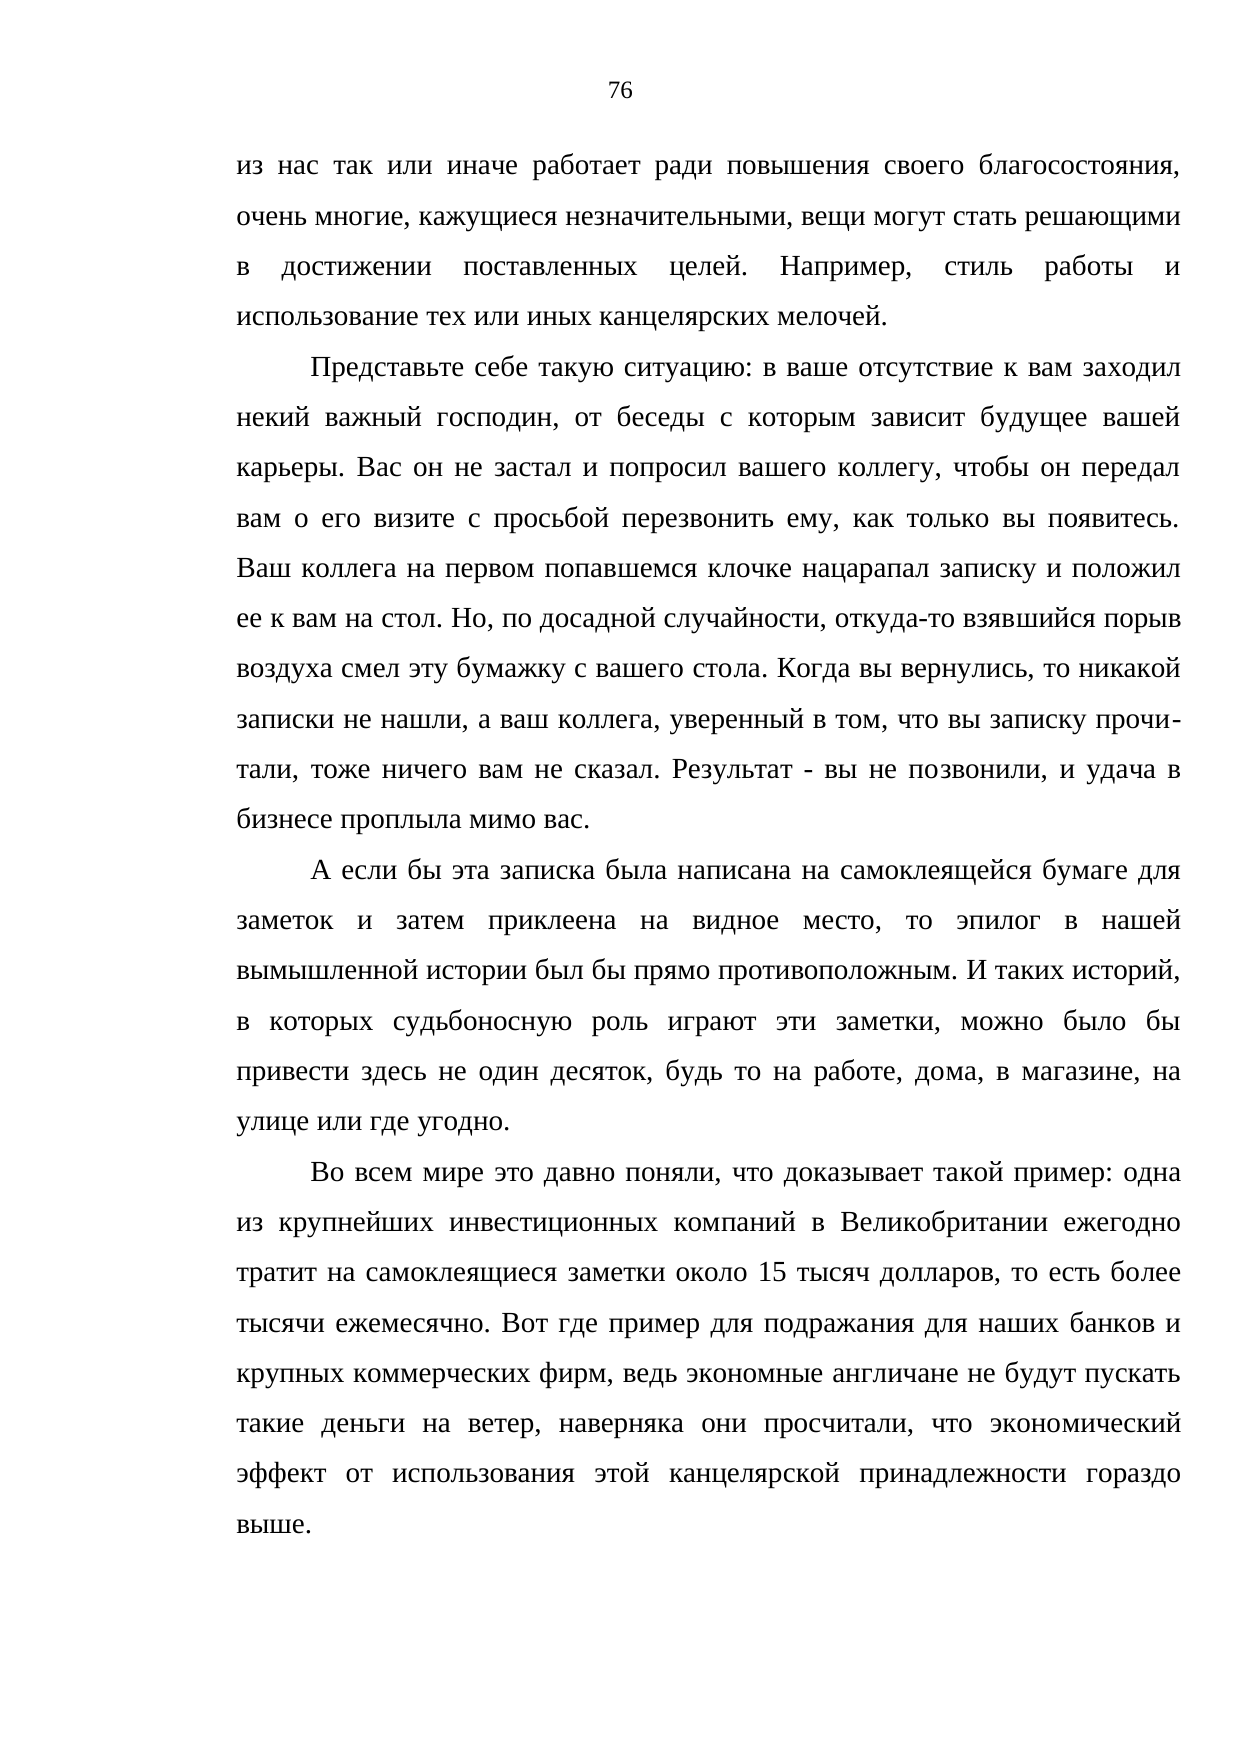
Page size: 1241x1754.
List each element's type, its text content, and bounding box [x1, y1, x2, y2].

text А если бы эта записка была написана на самоклеящейся бумаге для заметок и затем приклеена на видное место, то эпилог в нашей вымышленной истории был бы прямо противоположным. И таких историй, в которых судьбоносную роль играют эти заметки, можно было бы привести здесь не один десяток, будь то на работе, дома, в магазине, на улице или где угодно. [236, 852, 1181, 1137]
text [236, 148, 1181, 332]
text Представьте себе такую ситуацию: в ваше отсутствие к вам заходил некий важный господин, от беседы с которым зависит будущее вашей карьеры. Вас он не застал и попросил вашего коллегу, чтобы он передал вам о его визите с просьбой перезвонить ему, как только вы появитесь. Ваш коллега на первом попавшемся клочке нацарапал записку и положил ее к вам на стол. Но, по досадной случайности, откуда-то взявшийся порыв воздуха смел эту бумажку с вашего стола. Когда вы вернулись, то никакой записки не нашли, а ваш коллега, уверенный в том, что вы записку прочитали, тоже ничего вам не сказал. Результат - вы не позвонили, и удача в бизнесе проплыла мимо вас. [236, 349, 1181, 835]
text Во всем мире это давно поняли, что доказывает такой пример: одна из крупнейших инвестиционных компаний в Великобритании ежегодно тратит на самоклеящиеся заметки около 15 тысяч долларов, то есть более тысячи ежемесячно. Вот где пример для подражания для наших банков и крупных коммерческих фирм, ведь экономные англичане не будут пускать такие деньги на ветер, наверняка они просчитали, что экономический эффект от использования этой канцелярской принадлежности гораздо выше. [236, 1154, 1181, 1540]
